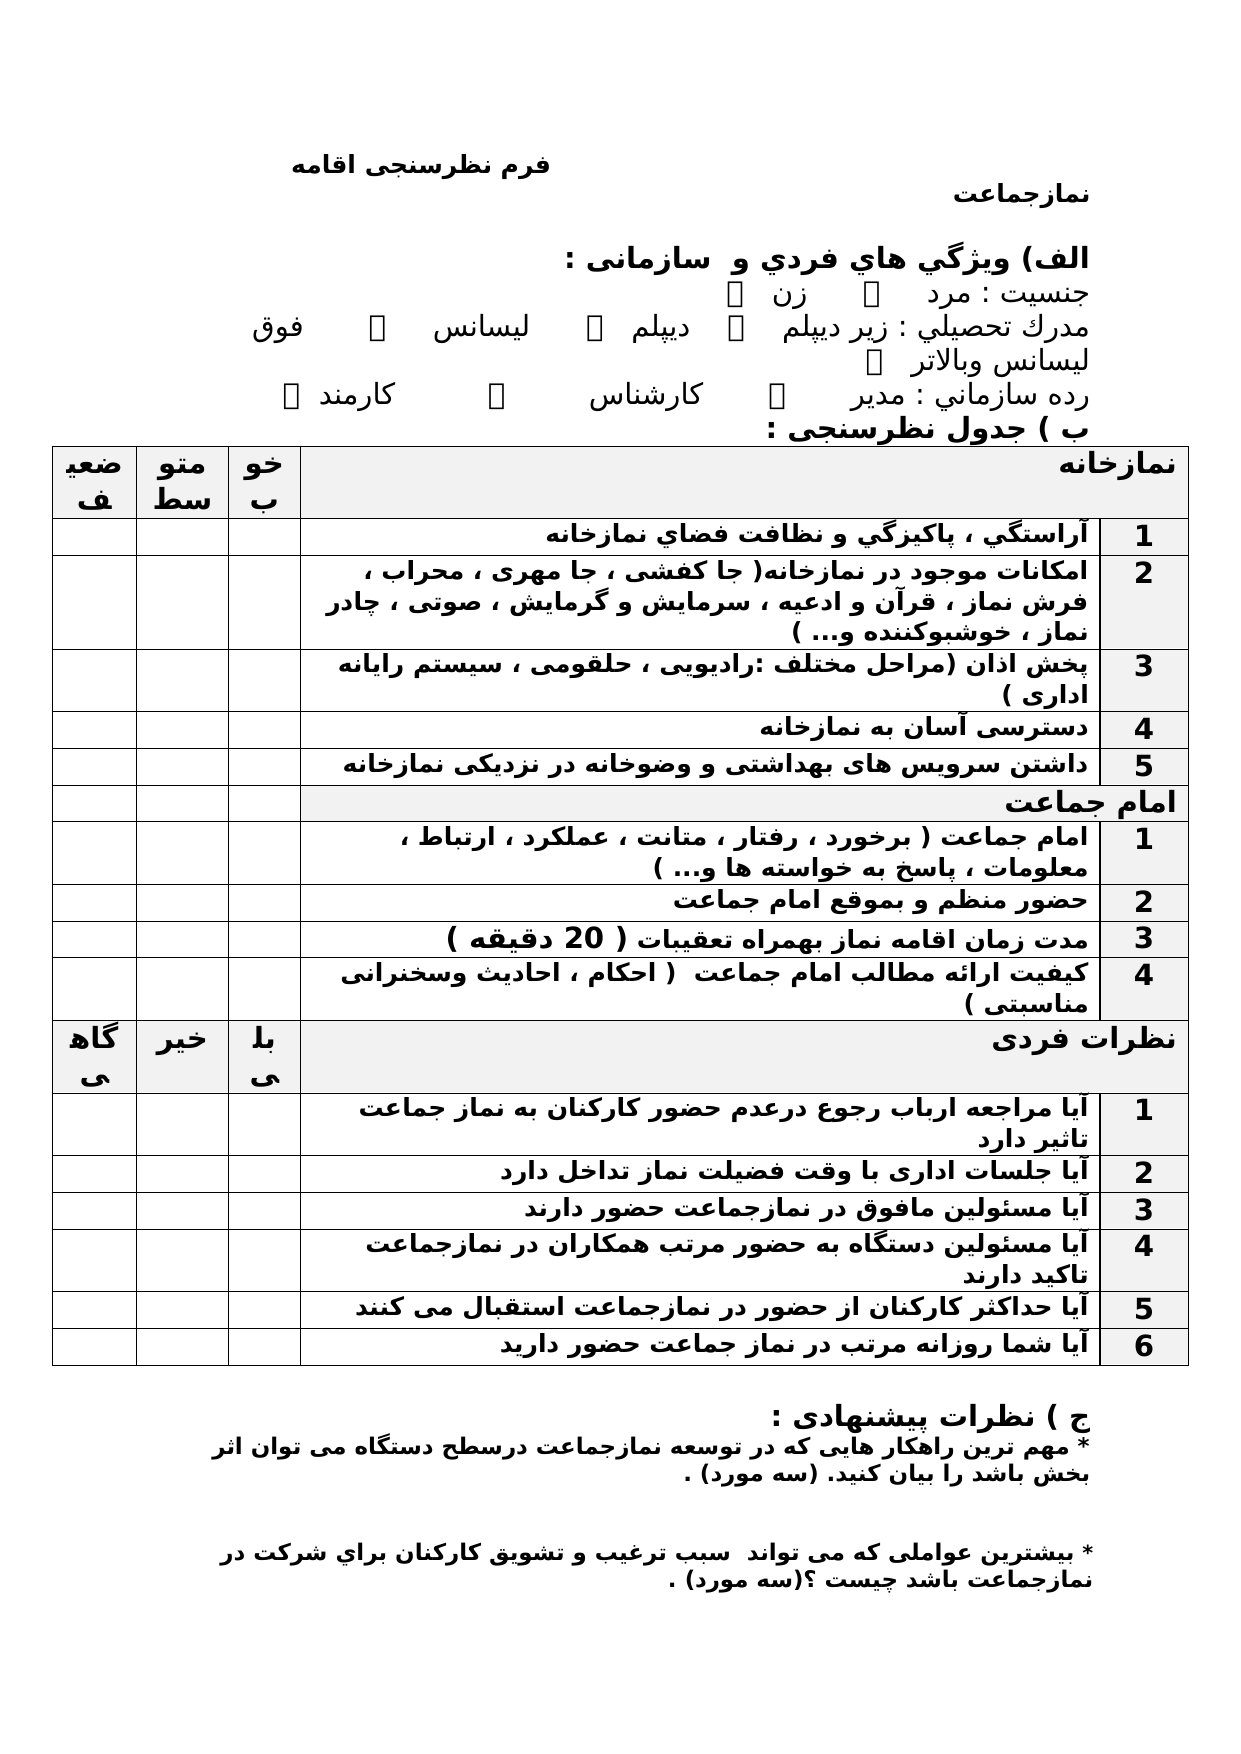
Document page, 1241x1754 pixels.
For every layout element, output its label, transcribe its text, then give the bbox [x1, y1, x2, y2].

table_cell [137, 1193, 228, 1228]
table_cell [137, 1156, 228, 1192]
table_cell [229, 922, 300, 957]
table_cell پخش اذان (مراحل مختلف :رادیویی ، حلقومی ، سیستم رایانه اداری ) [301, 650, 1099, 711]
table_cell [229, 822, 300, 884]
table_cell آیا مراجعه ارباب رجوع درعدم حضور کارکنان به نماز جماعت تاثیر دارد [301, 1094, 1099, 1155]
table_cell [229, 786, 300, 821]
table_cell [53, 885, 136, 921]
table_cell 2 [1101, 1156, 1188, 1192]
table_cell [229, 519, 300, 555]
table_cell [137, 712, 228, 748]
text الف) ويژگي هاي فردي و سازمانی : [150, 242, 1090, 276]
table_cell امکانات موجود در نمازخانه( جا کفشی ، جا مهری ، محراب ، فرش نماز ، قرآن و ادعیه ، سرمایش و گرمایش ، صوتی ، چادر نماز ، خوشبوکننده و... ) [301, 556, 1099, 648]
table_cell [53, 519, 136, 555]
table_cell خیر [137, 1021, 228, 1092]
table_header نمازخانه [301, 447, 1188, 518]
text مدرك تحصيلي : زیر ديپلم ديپلم ليسانس فوق ليسانس وبالاتر [150, 310, 1090, 378]
text ج ) نظرات پیشنهادی : [150, 1399, 1090, 1433]
text فرم نظرسنجی اقامه نمازجماعت [150, 150, 1090, 208]
table_cell [229, 749, 300, 784]
table_cell [53, 922, 136, 957]
table_cell مدت زمان اقامه نماز بهمراه تعقیبات ( 20 دقیقه ) [301, 922, 1099, 957]
table_cell [137, 556, 228, 648]
table_cell 1 [1101, 519, 1188, 555]
table_cell 5 [1101, 749, 1188, 784]
table_cell [53, 1193, 136, 1228]
table_cell امام جماعت ( برخورد ، رفتار ، متانت ، عملکرد ، ارتباط ، معلومات ، پاسخ به خواسته ها و... ) [301, 822, 1099, 884]
table_cell بلی [229, 1021, 300, 1092]
table_cell دسترسی آسان به نمازخانه [301, 712, 1099, 748]
table_cell [229, 885, 300, 921]
table_cell حضور منظم و بموقع امام جماعت [301, 885, 1099, 921]
table_cell [53, 650, 136, 711]
table_cell [53, 556, 136, 648]
table_cell [137, 885, 228, 921]
table_cell [229, 1193, 300, 1228]
table_cell آیا حداکثر کارکنان از حضور در نمازجماعت استقبال می کنند [301, 1292, 1099, 1328]
table_cell [229, 1292, 300, 1328]
table_cell [53, 1329, 136, 1364]
table_cell [137, 650, 228, 711]
table_cell 4 [1101, 712, 1188, 748]
table_header ضعیف [53, 447, 136, 518]
table_cell [53, 1156, 136, 1192]
table_cell [53, 1230, 136, 1291]
table_header خوب [229, 447, 300, 518]
table_cell [137, 822, 228, 884]
table_cell [229, 1230, 300, 1291]
table_cell [229, 712, 300, 748]
table_cell [137, 1230, 228, 1291]
table_cell [137, 786, 228, 821]
table_cell [53, 712, 136, 748]
table_cell داشتن سرویس های بهداشتی و وضوخانه در نزدیکی نمازخانه [301, 749, 1099, 784]
table_cell [53, 786, 136, 821]
table_cell [137, 1094, 228, 1155]
table_cell آیا مسئولین دستگاه به حضور مرتب همکاران در نمازجماعت تاکید دارند [301, 1230, 1099, 1291]
table_cell [229, 1094, 300, 1155]
table_cell آراستگي ، پاكيزگي و نظافت فضاي نمازخانه [301, 519, 1099, 555]
table_cell 1 [1101, 1094, 1188, 1155]
table_cell [137, 1329, 228, 1364]
table_cell [229, 958, 300, 1020]
table_cell 4 [1101, 1230, 1188, 1291]
table_cell 2 [1101, 556, 1188, 648]
table_cell [229, 556, 300, 648]
table_cell [137, 1292, 228, 1328]
table_cell 2 [1101, 885, 1188, 921]
table_cell 3 [1101, 922, 1188, 957]
table_cell 3 [1101, 1193, 1188, 1228]
table_cell [137, 519, 228, 555]
table_cell 4 [1101, 958, 1188, 1020]
table_cell امام جماعت [301, 786, 1188, 821]
table_cell گاهی [53, 1021, 136, 1092]
table_cell نظرات فردی [301, 1021, 1188, 1092]
table_cell [53, 749, 136, 784]
text * مهم ترين راهكار هایی که در توسعه نمازجماعت درسطح دستگاه می توان اثر بخش باشد را بیان کنید. (سه مورد) . [150, 1433, 1090, 1486]
table_cell [53, 1094, 136, 1155]
table_cell [137, 922, 228, 957]
table_cell کیفیت ارائه مطالب امام جماعت ( احکام ، احادیث وسخنرانی مناسبتی ) [301, 958, 1099, 1020]
table_cell [229, 1156, 300, 1192]
table_cell 3 [1101, 650, 1188, 711]
table_cell آیا مسئولین مافوق در نمازجماعت حضور دارند [301, 1193, 1099, 1228]
text * بیشترین عواملی که می تواند سبب ترغيب و تشويق كاركنان براي شركت در نمازجماعت باشد چیست ؟(سه مورد) . [150, 1539, 1093, 1592]
table_cell [53, 958, 136, 1020]
table_cell [229, 1329, 300, 1364]
text رده سازماني : مدير كارشناس كارمند [150, 378, 1090, 412]
table_cell 1 [1101, 822, 1188, 884]
table_cell [53, 822, 136, 884]
table_header متوسط [137, 447, 228, 518]
table_cell آیا جلسات اداری با وقت فضیلت نماز تداخل دارد [301, 1156, 1099, 1192]
table_cell 6 [1101, 1329, 1188, 1364]
table_cell آیا شما روزانه مرتب در نماز جماعت حضور دارید [301, 1329, 1099, 1364]
text جنسيت : مرد زن [150, 276, 1090, 310]
table_cell [137, 958, 228, 1020]
table_cell 5 [1101, 1292, 1188, 1328]
table_cell [229, 650, 300, 711]
table_cell [53, 1292, 136, 1328]
table_cell [137, 749, 228, 784]
text ب ) جدول نظرسنجی : [150, 412, 1090, 446]
